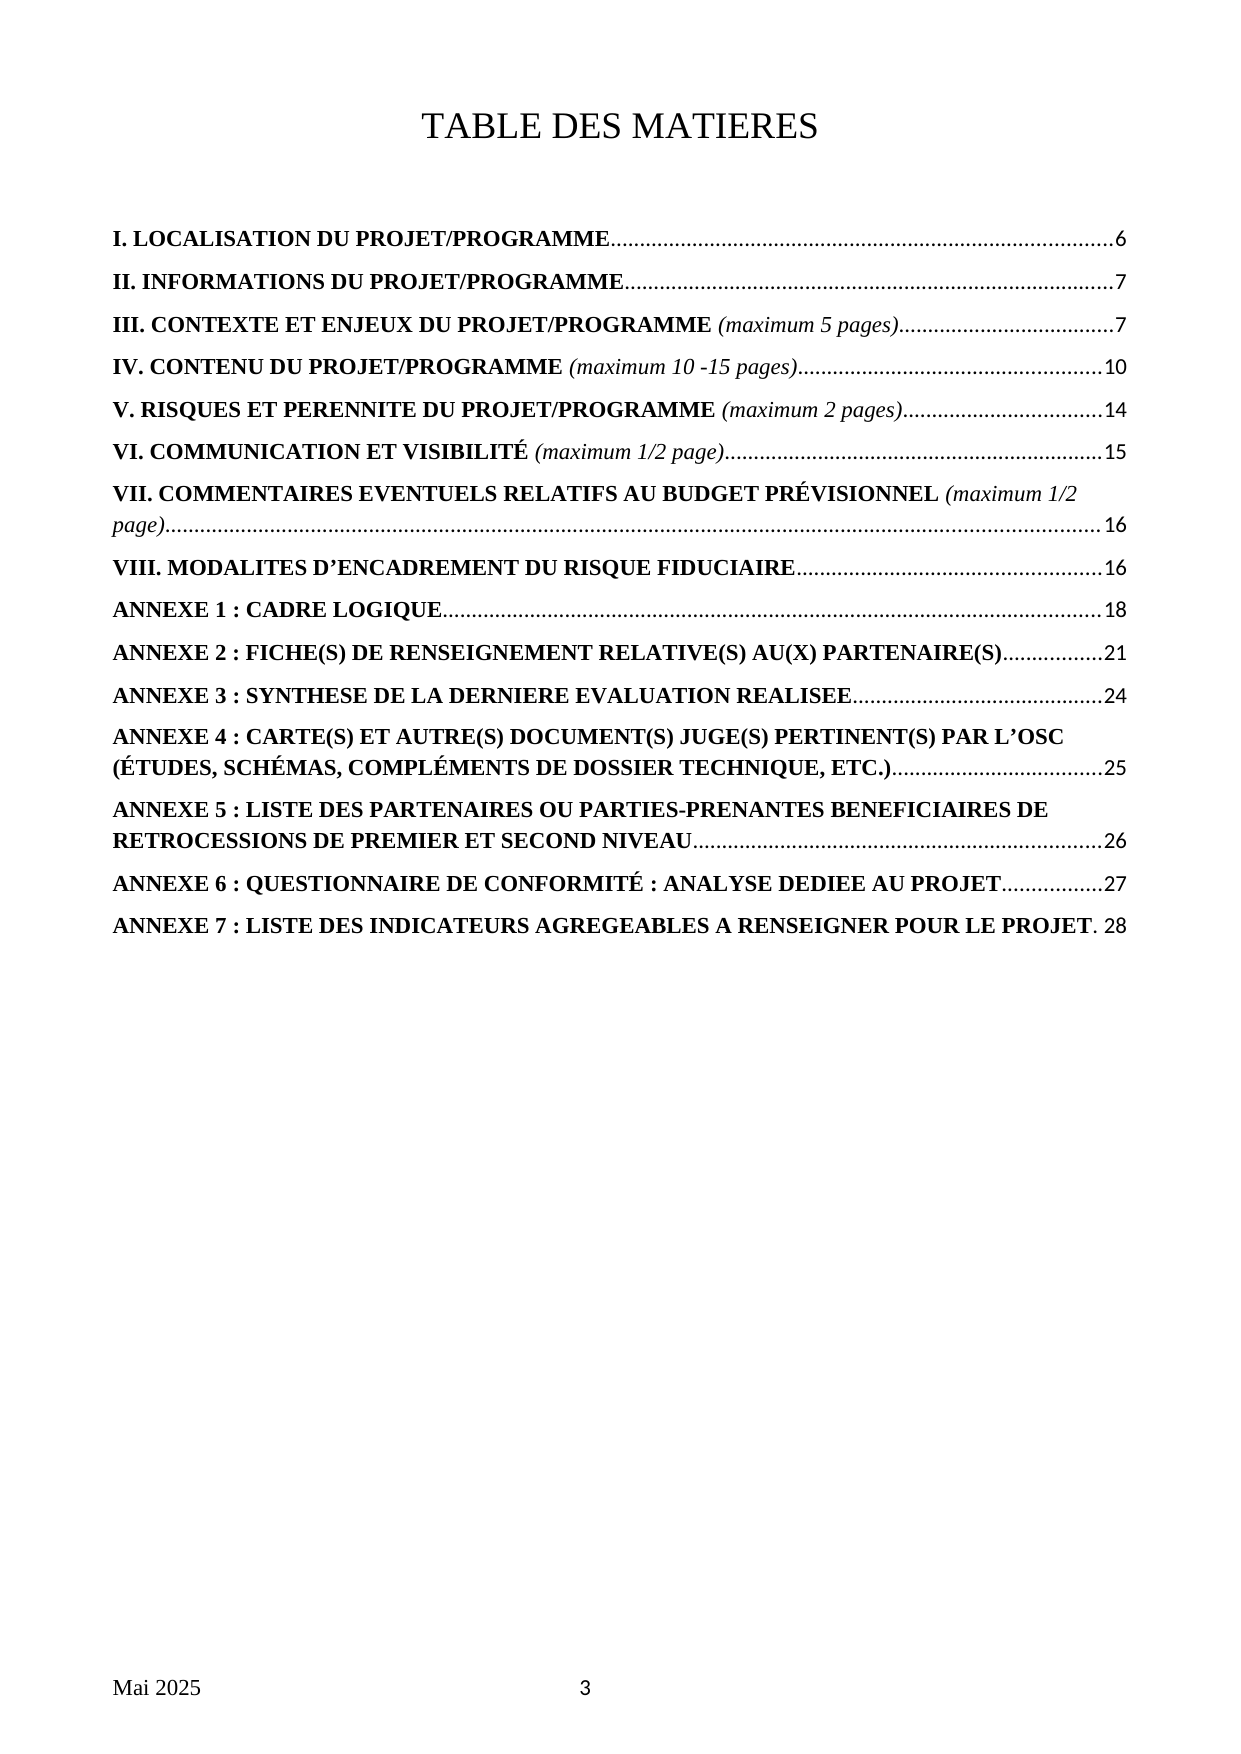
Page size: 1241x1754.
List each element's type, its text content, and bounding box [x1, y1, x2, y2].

text TABLE DES MATIERES [112, 103, 1128, 146]
